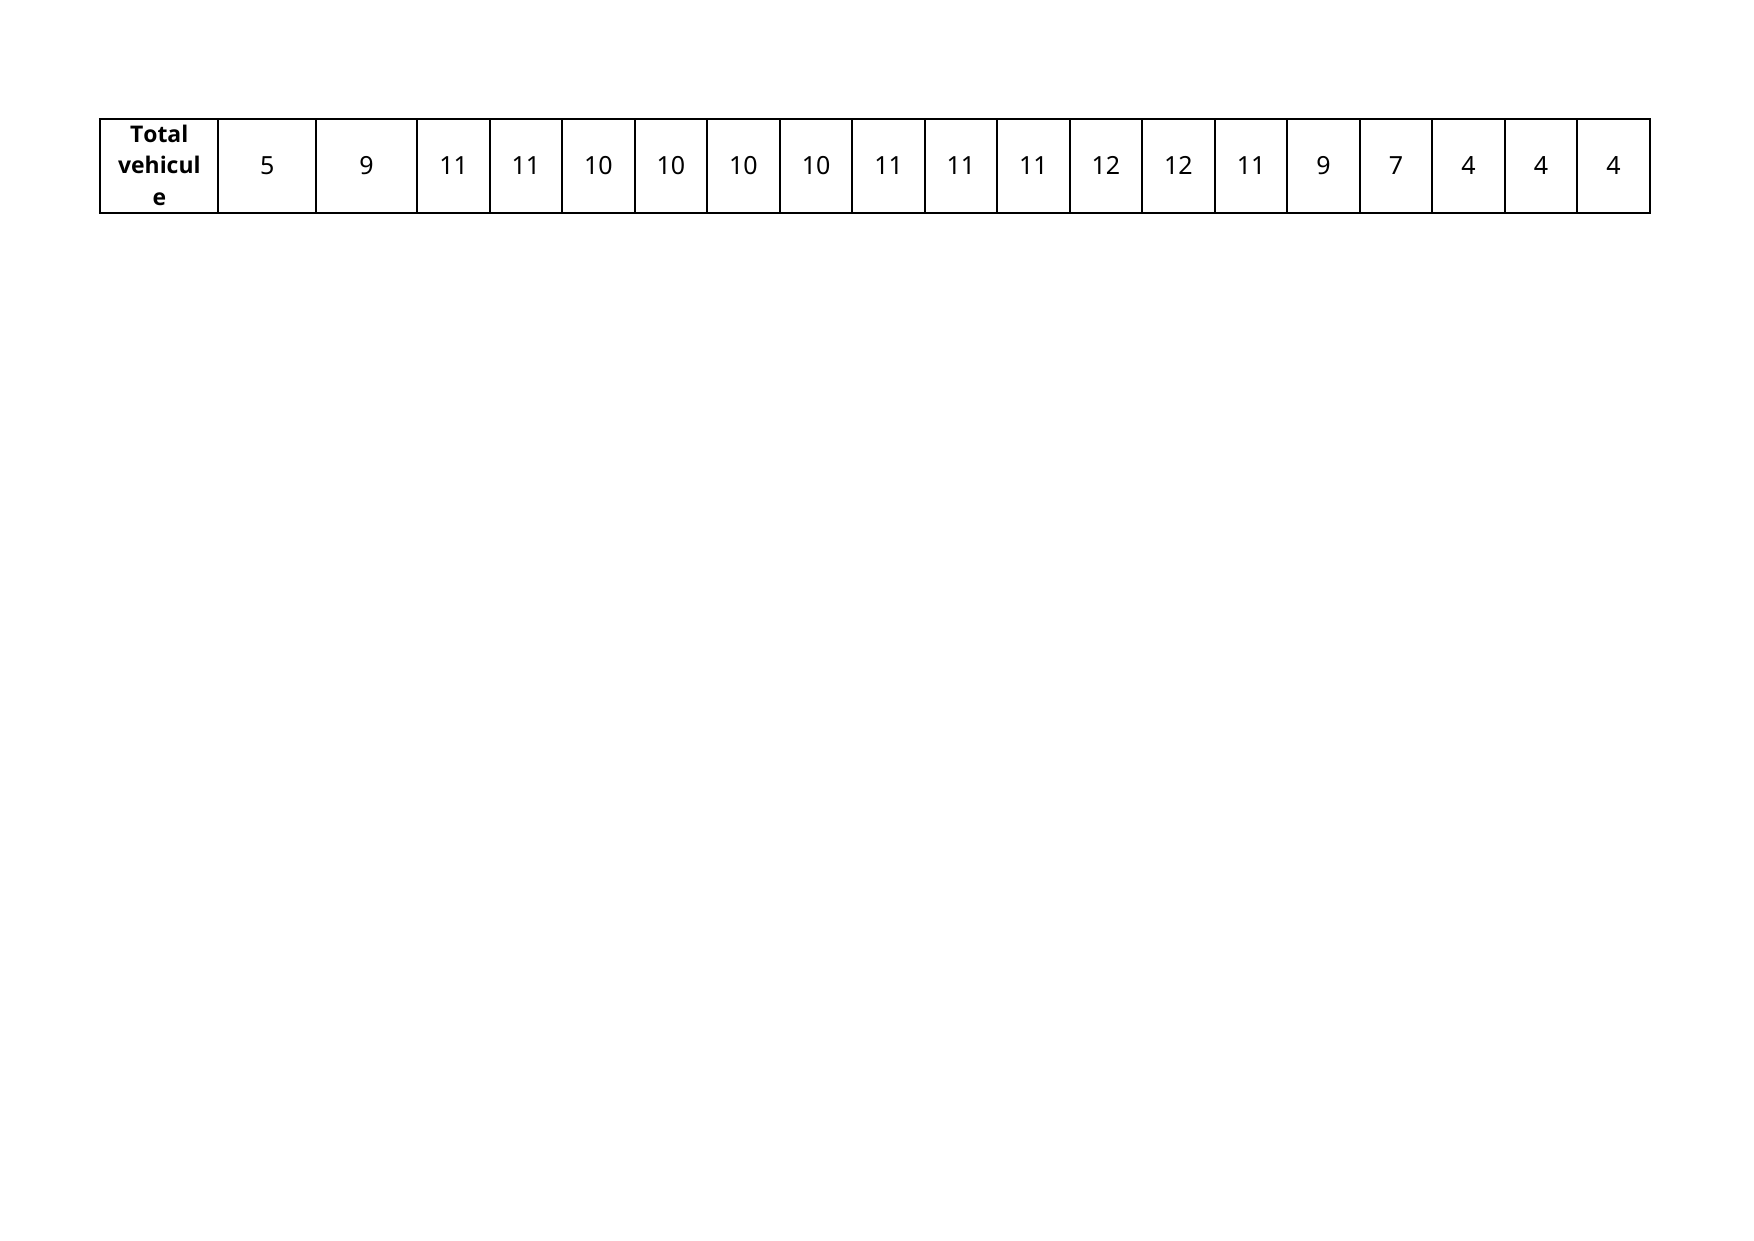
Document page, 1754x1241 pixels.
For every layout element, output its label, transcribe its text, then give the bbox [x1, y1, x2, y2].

table_cell 11 [926, 120, 996, 212]
table_cell 4 [1506, 120, 1576, 212]
table_cell 11 [491, 120, 561, 212]
table_cell Total vehicule [101, 120, 217, 212]
table_cell 5 [219, 120, 315, 212]
table_cell 11 [853, 120, 924, 212]
table_cell 9 [317, 120, 416, 212]
table_cell 7 [1361, 120, 1431, 212]
table_cell 10 [636, 120, 706, 212]
table_cell 10 [708, 120, 779, 212]
table_cell 12 [1143, 120, 1214, 212]
table_cell 4 [1433, 120, 1504, 212]
table_cell 4 [1578, 120, 1649, 212]
table_cell 12 [1071, 120, 1141, 212]
table_cell 9 [1288, 120, 1359, 212]
table_cell 10 [563, 120, 634, 212]
table_cell 11 [1216, 120, 1286, 212]
table_cell 11 [418, 120, 489, 212]
table_cell 11 [998, 120, 1069, 212]
table_cell 10 [781, 120, 851, 212]
